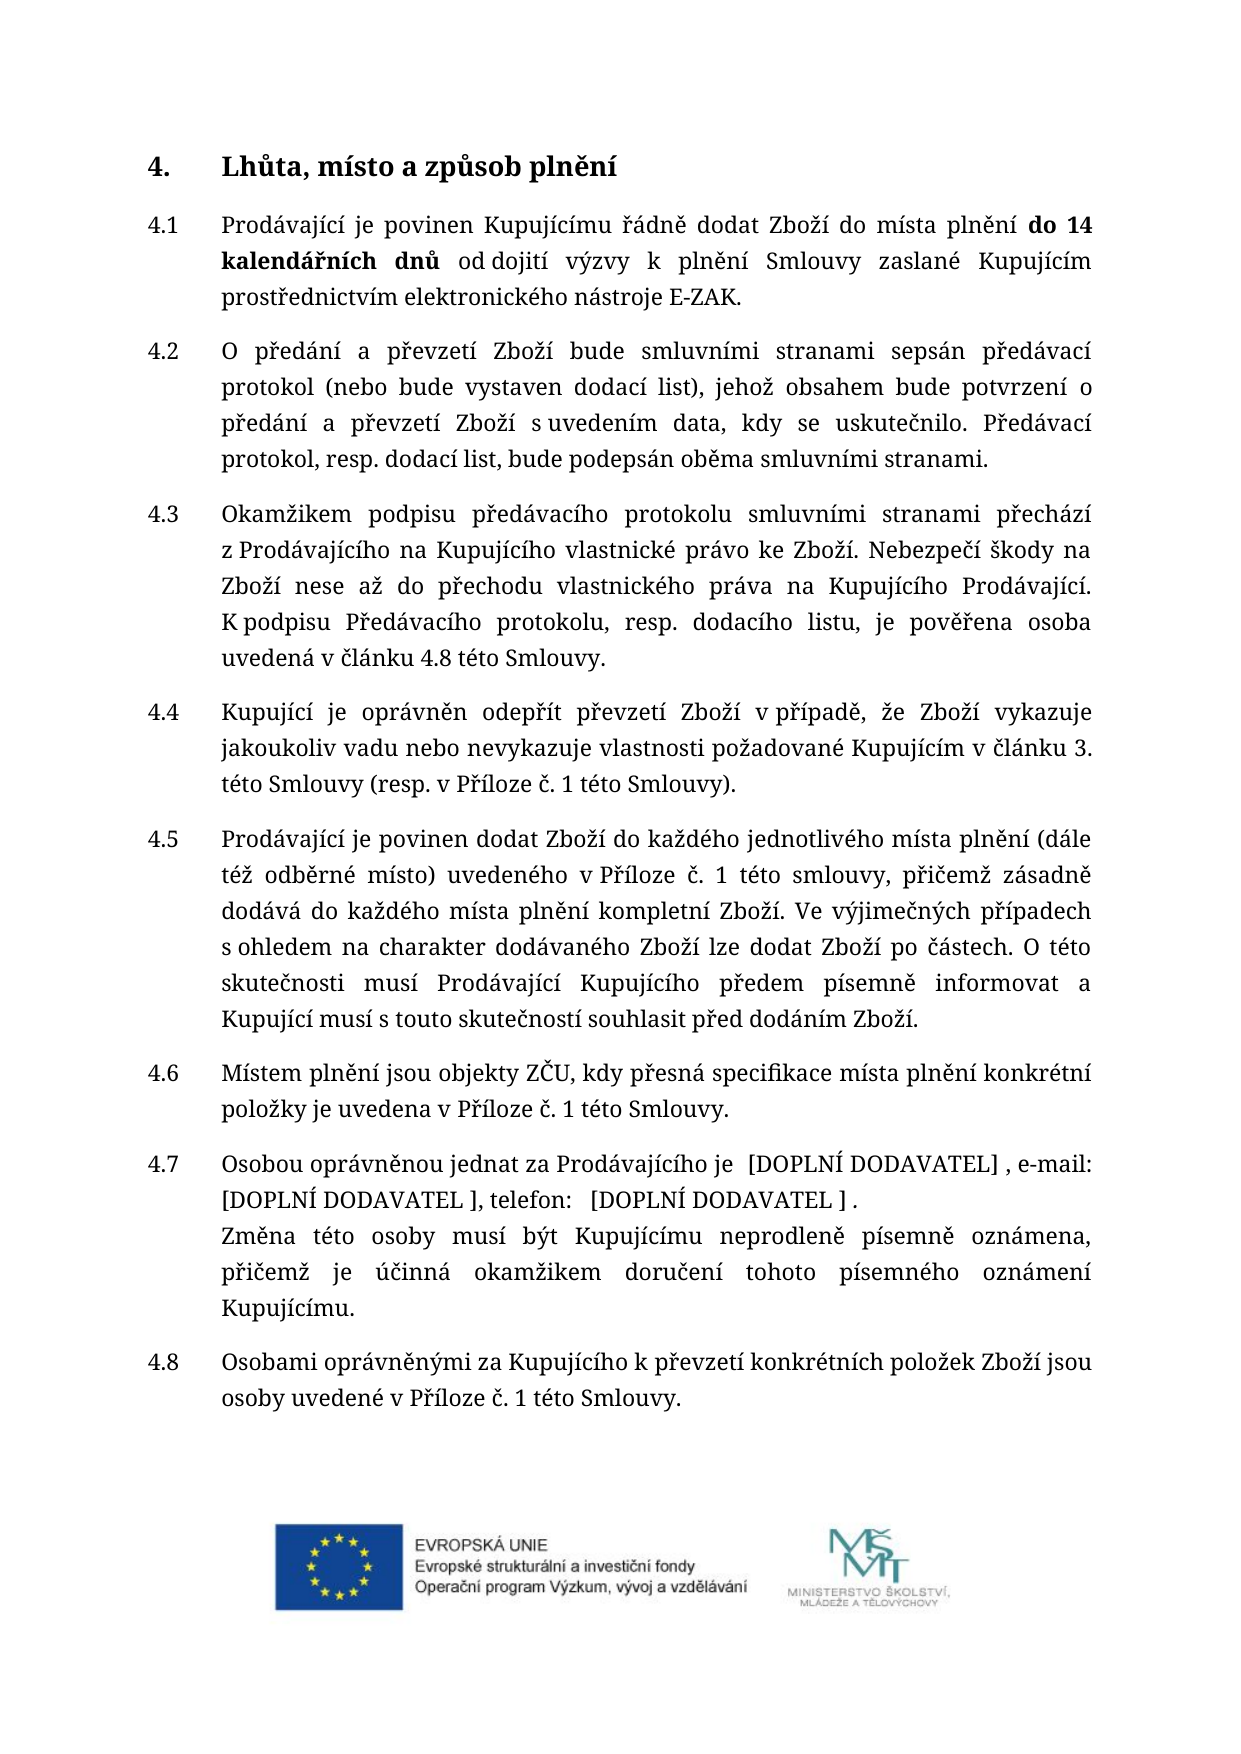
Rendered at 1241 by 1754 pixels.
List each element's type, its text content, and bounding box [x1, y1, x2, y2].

text 4.2 O předání a převzetí Zboží bude smluvními stranami sepsán předávací protokol (nebo bude vystaven dodací list), jehož obsahem bude potvrzení o předání a převzetí Zboží s uvedením data, kdy se uskutečnilo. Předávací protokol, resp. dodací list, bude podepsán oběma smluvními stranami. [148, 335, 1093, 474]
text 4.3 Okamžikem podpisu předávacího protokolu smluvními stranami přechází z Prodávajícího na Kupujícího vlastnické právo ke Zboží. Nebezpečí škody na Zboží nese až do přechodu vlastnického práva na Kupujícího Prodávající. K podpisu Předávacího protokolu, resp. dodacího listu, je pověřena osoba uvedená v článku 4.8 této Smlouvy. [148, 498, 1093, 673]
text 4.8 Osobami oprávněnými za Kupujícího k převzetí konkrétních položek Zboží jsou osoby uvedené v Příloze č. 1 této Smlouvy. [148, 1346, 1093, 1413]
picture [230, 1486, 986, 1653]
text 4.6 Místem plnění jsou objekty ZČU, kdy přesná specifikace místa plnění konkrétní položky je uvedena v Příloze č. 1 této Smlouvy. [148, 1057, 1093, 1124]
text 4.4 Kupující je oprávněn odepřít převzetí Zboží v případě, že Zboží vykazuje jakoukoliv vadu nebo nevykazuje vlastnosti požadované Kupujícím v článku 3. této Smlouvy (resp. v Příloze č. 1 této Smlouvy). [148, 696, 1093, 799]
text 4. Lhůta, místo a způsob plnění [148, 148, 1093, 184]
text 4.5 Prodávající je povinen dodat Zboží do každého jednotlivého místa plnění (dále též odběrné místo) uvedeného v Příloze č. 1 této smlouvy, přičemž zásadně dodává do každého místa plnění kompletní Zboží. Ve výjimečných případech s ohledem na charakter dodávaného Zboží lze dodat Zboží po částech. O této skutečnosti musí Prodávající Kupujícího předem písemně informovat a Kupující musí s touto skutečností souhlasit před dodáním Zboží. [148, 823, 1093, 1034]
text 4.7 Osobou oprávněnou jednat za Prodávajícího je [DOPLNÍ DODAVATEL] , e-mail: [DOPLNÍ DODAVATEL ], telefon: [DOPLNÍ DODAVATEL ] . [148, 1148, 1093, 1215]
text Změna této osoby musí být Kupujícímu neprodleně písemně oznámena, přičemž je účinná okamžikem doručení tohoto písemného oznámení Kupujícímu. [148, 1220, 1093, 1323]
text 4.1 Prodávající je povinen Kupujícímu řádně dodat Zboží do místa plnění do 14 kalendářních dnů od dojití výzvy k plnění Smlouvy zaslané Kupujícím prostřednictvím elektronického nástroje E-ZAK. [148, 209, 1093, 312]
